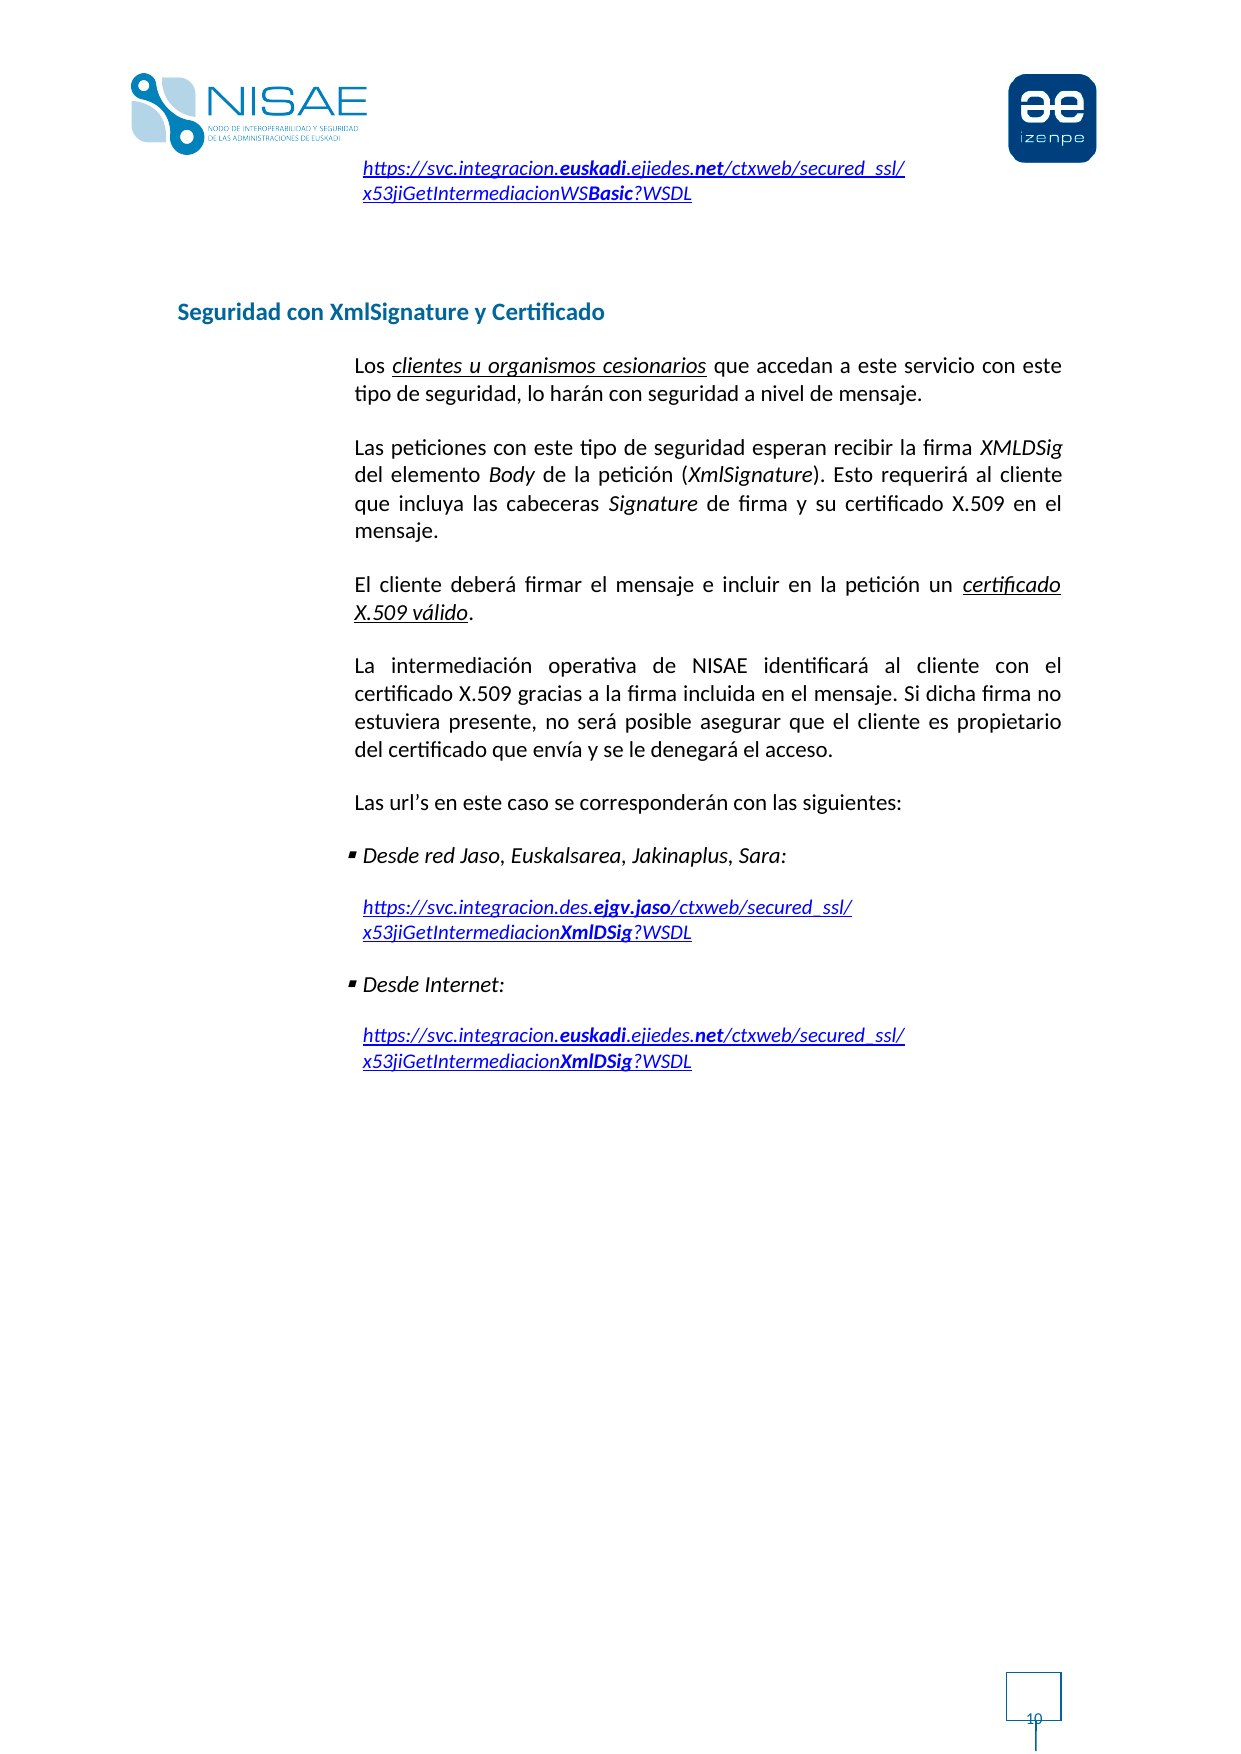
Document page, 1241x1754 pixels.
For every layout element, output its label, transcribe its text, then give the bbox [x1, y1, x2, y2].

text https://svc.integracion.des.ejgv.jaso/ctxweb/secured_ssl/x53jiGetIntermediacionXmlDSig?WSDL [363, 894, 1063, 945]
list Desde red Jaso, Euskalsarea, Jakinaplus, Sara: [345, 841, 1063, 869]
text El cliente deberá firmar el mensaje e incluir en la petición un certificado X.509 válido. [354, 570, 1063, 626]
text Los clientes u organismos cesionarios que accedan a este servicio con este tipo de seguridad, lo harán con seguridad a nivel de mensaje. [354, 352, 1063, 408]
picture [118, 73, 180, 155]
text La intermediación operativa de NISAE identificará al cliente con el certificado X.509 gracias a la firma incluida en el mensaje. Si dicha firma no estuviera presente, no será posible asegurar que el cliente es propietario del certificado que envía y se le denegará el acceso. [354, 651, 1063, 763]
text https://svc.integracion.euskadi.ejiedes.net/ctxweb/secured_ssl/x53jiGetIntermediacionXmlDSig?WSDL [363, 1023, 1063, 1073]
picture [1007, 74, 1097, 163]
picture [181, 131, 193, 143]
text Las url’s en este caso se corresponderán con las siguientes: [354, 788, 1063, 816]
picture [149, 73, 386, 155]
picture [139, 81, 148, 90]
text https://svc.integracion.euskadi.ejiedes.net/ctxweb/secured_ssl/x53jiGetIntermediacionWSBasic?WSDL [363, 155, 1063, 206]
text Las peticiones con este tipo de seguridad esperan recibir la firma XMLDSig del elemento Body de la petición (XmlSignature). Esto requerirá al cliente que incluya las cabeceras Signature de firma y su certificado X.509 en el mensaje. [354, 433, 1063, 545]
list Desde Internet: [345, 970, 1063, 998]
text Seguridad con XmlSignature y Certificado [177, 296, 1063, 327]
